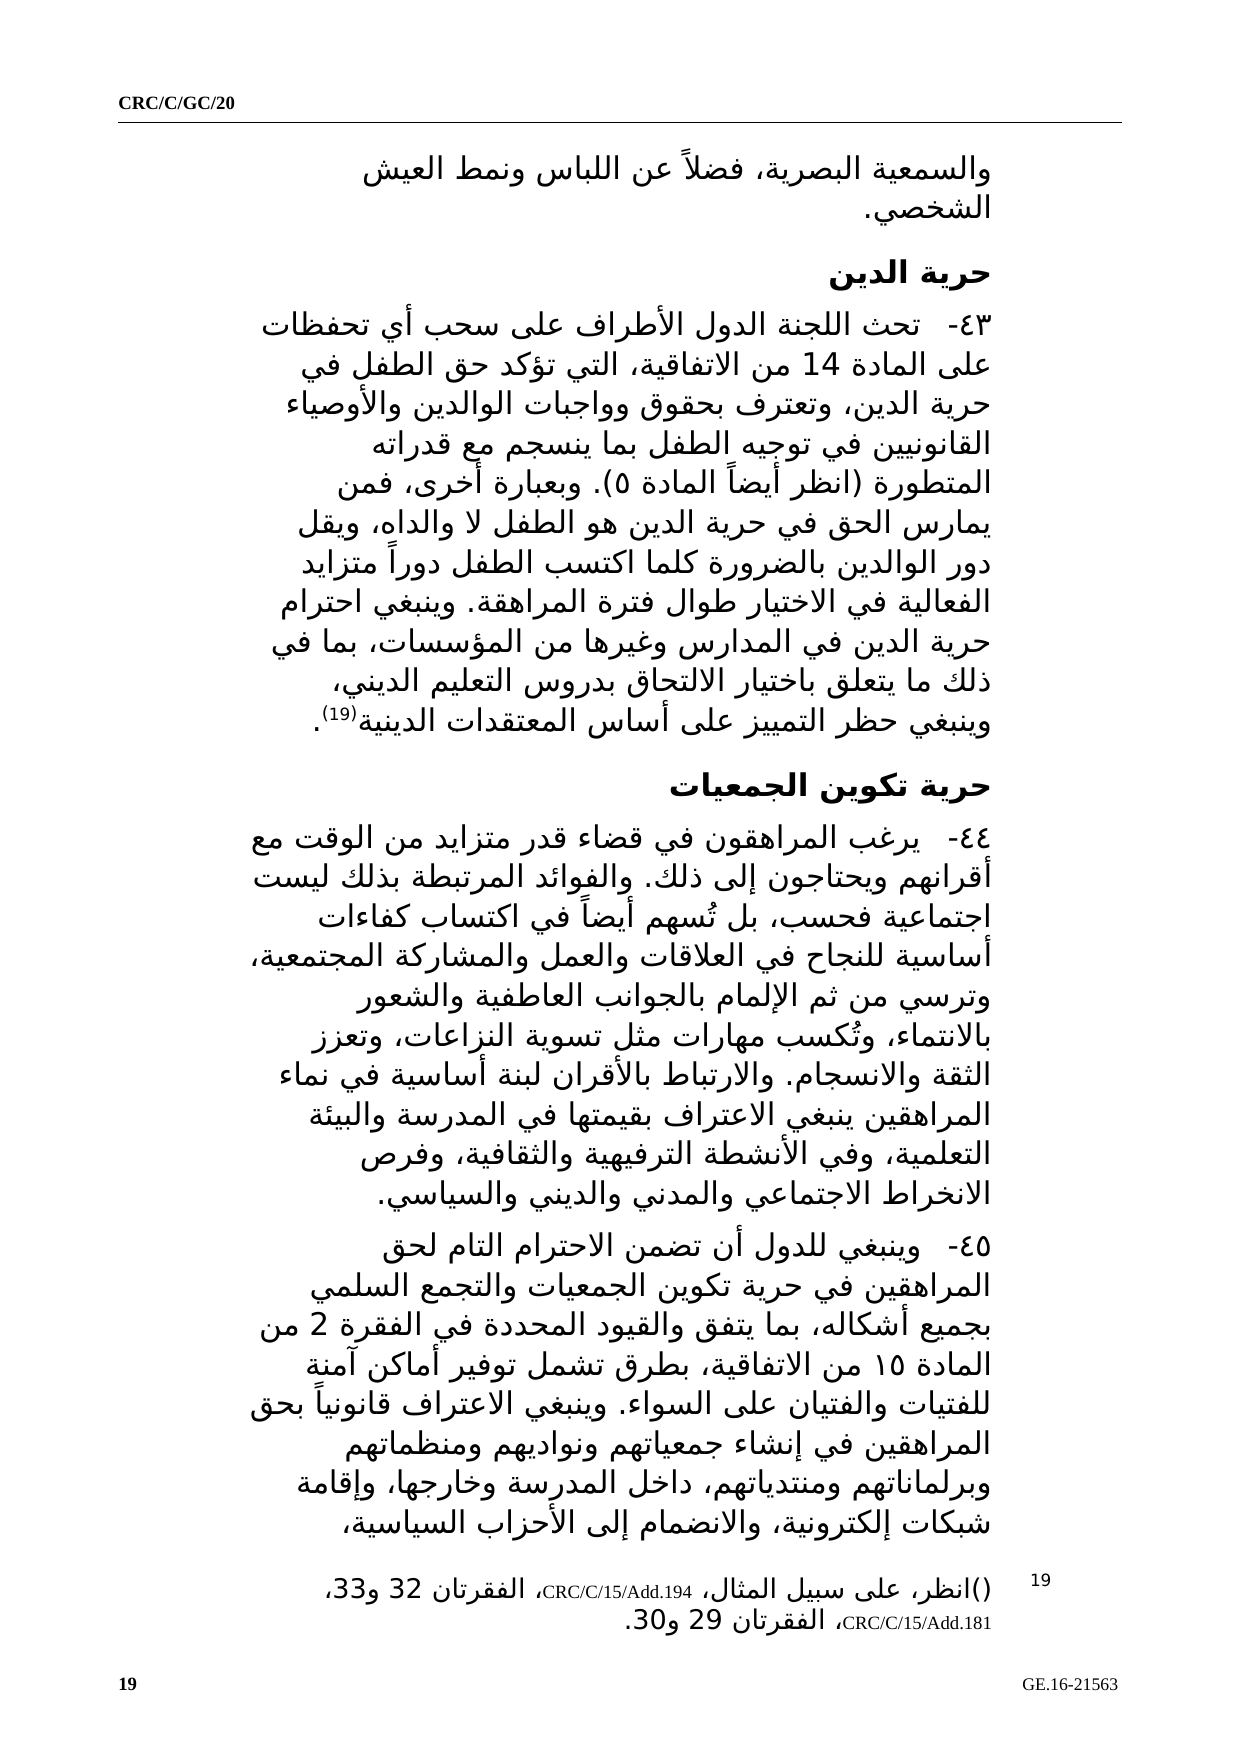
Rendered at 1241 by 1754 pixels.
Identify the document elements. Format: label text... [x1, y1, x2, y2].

text ٤٤- يرغب المراهقون في قضاء قدر متزايد من الوقت مع أقرانهم ويحتاجون إلى ذلك. والفوائد المرتبطة بذلك ليست اجتماعية فحسب، بل تُسهم أيضاً في اكتساب كفاءات أساسية للنجاح في العلاقات والعمل والمشاركة المجتمعية، وترسي من ثم الإلمام بالجوانب العاطفية والشعور بالانتماء، وتُكسب مهارات مثل تسوية النزاعات، وتعزز الثقة والانسجام. والارتباط بالأقران لبنة أساسية في نماء المراهقين ينبغي الاعتراف بقيمتها في المدرسة والبيئة التعلمية، وفي الأنشطة الترفيهية والثقافية، وفرص الانخراط الاجتماعي والمدني والديني والسياسي. [248, 816, 992, 1212]
text حرية تكوين الجمعيات [248, 764, 1122, 804]
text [248, 1225, 992, 1541]
text ٤٣- تحث اللجنة الدول الأطراف على سحب أي تحفظات على المادة 14 من الاتفاقية، التي تؤكد حق الطفل في حرية الدين، وتعترف بحقوق وواجبات الوالدين والأوصياء القانونيين في توجيه الطفل بما ينسجم مع قدراته المتطورة (انظر أيضاً المادة ٥). وبعبارة أخرى، فمن يمارس الحق في حرية الدين هو الطفل لا والداه، ويقل دور الوالدين بالضرورة كلما اكتسب الطفل دوراً متزايد الفعالية في الاختيار طوال فترة المراهقة. وينبغي احترام حرية الدين في المدارس وغيرها من المؤسسات، بما في ذلك ما يتعلق باختيار الالتحاق بدروس التعليم الديني، وينبغي حظر التمييز على أساس المعتقدات الدينية(). [248, 304, 992, 739]
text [248, 148, 992, 227]
